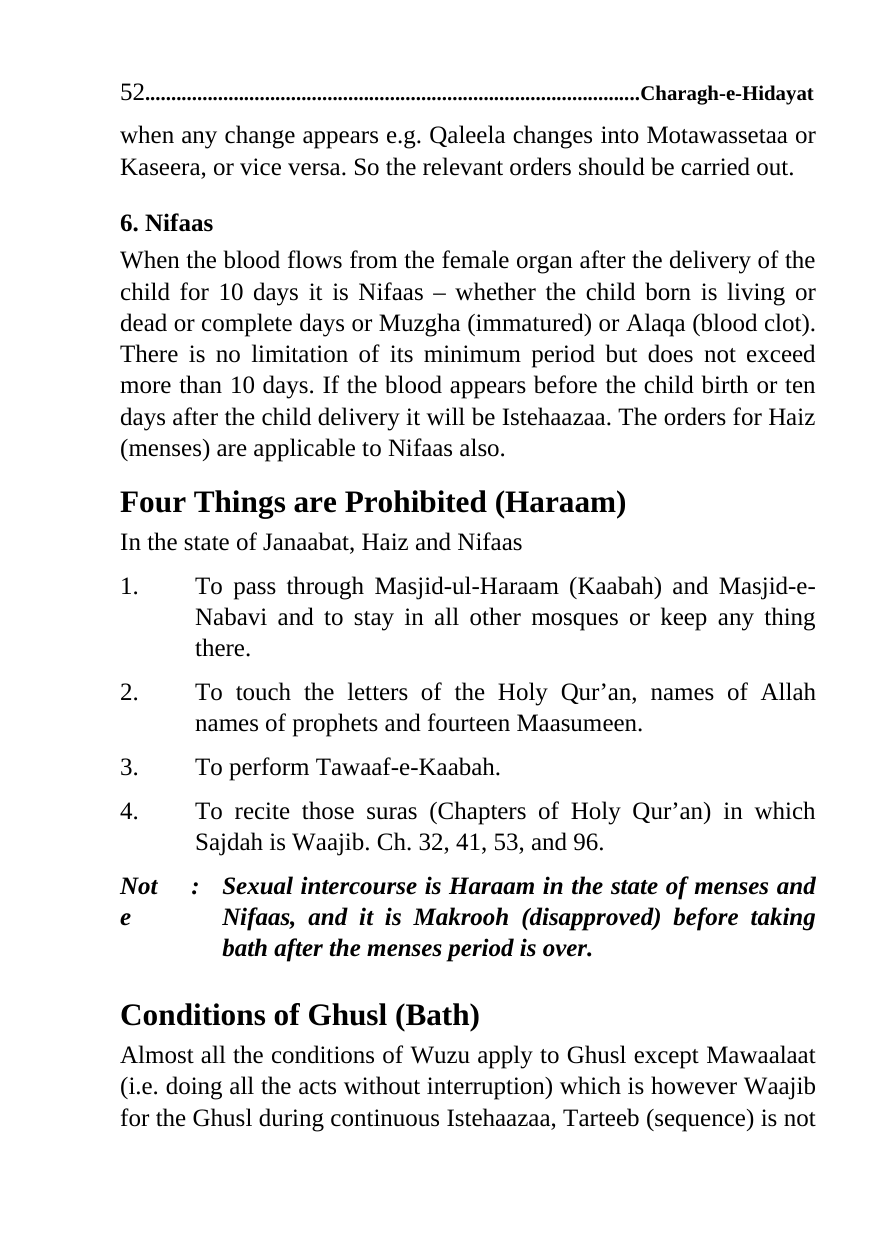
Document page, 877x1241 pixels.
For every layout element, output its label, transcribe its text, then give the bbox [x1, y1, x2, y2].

text 1. To pass through Masjid-ul-Haraam (Kaabah) and Masjid-e-Nabavi and to stay in all other mosques or keep any thing there. [120, 569, 817, 663]
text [120, 1038, 817, 1132]
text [120, 119, 817, 181]
subtitle 6. Nifaas [120, 206, 817, 237]
text In the state of Janaabat, Haiz and Nifaas [120, 526, 817, 557]
table_header Sexual intercourse is Haraam in the state of menses and Nifaas, and it is Makrooh (disapproved) before taking bath after the menses period is over. [211, 869, 828, 976]
table_header Note [109, 869, 180, 976]
text When the blood flows from the female organ after the delivery of the child for 10 days it is Nifaas – whether the child born is living or dead or complete days or Muzgha (immatured) or Alaqa (blood clot). There is no limitation of its minimum period but does not exceed more than 10 days. If the blood appears before the child birth or ten days after the child delivery it will be Istehaazaa. The orders for Haiz (menses) are applicable to Nifaas also. [120, 244, 817, 462]
text 4. To recite those suras (Chapters of Holy Qur’an) in which Sajdah is Waajib. 32, 41, 53, and 96. [120, 794, 817, 857]
text 3. To perform Tawaaf-e-Kaabah. [120, 751, 817, 782]
table_header : [180, 869, 211, 976]
text 2. To touch the letters of the Holy Qur’an, names of Allah names of prophets and fourteen Maasumeen. [120, 676, 817, 738]
subtitle Conditions of Ghusl () [120, 996, 817, 1032]
subtitle Four Things are Prohibited (Haraam) [120, 483, 817, 519]
